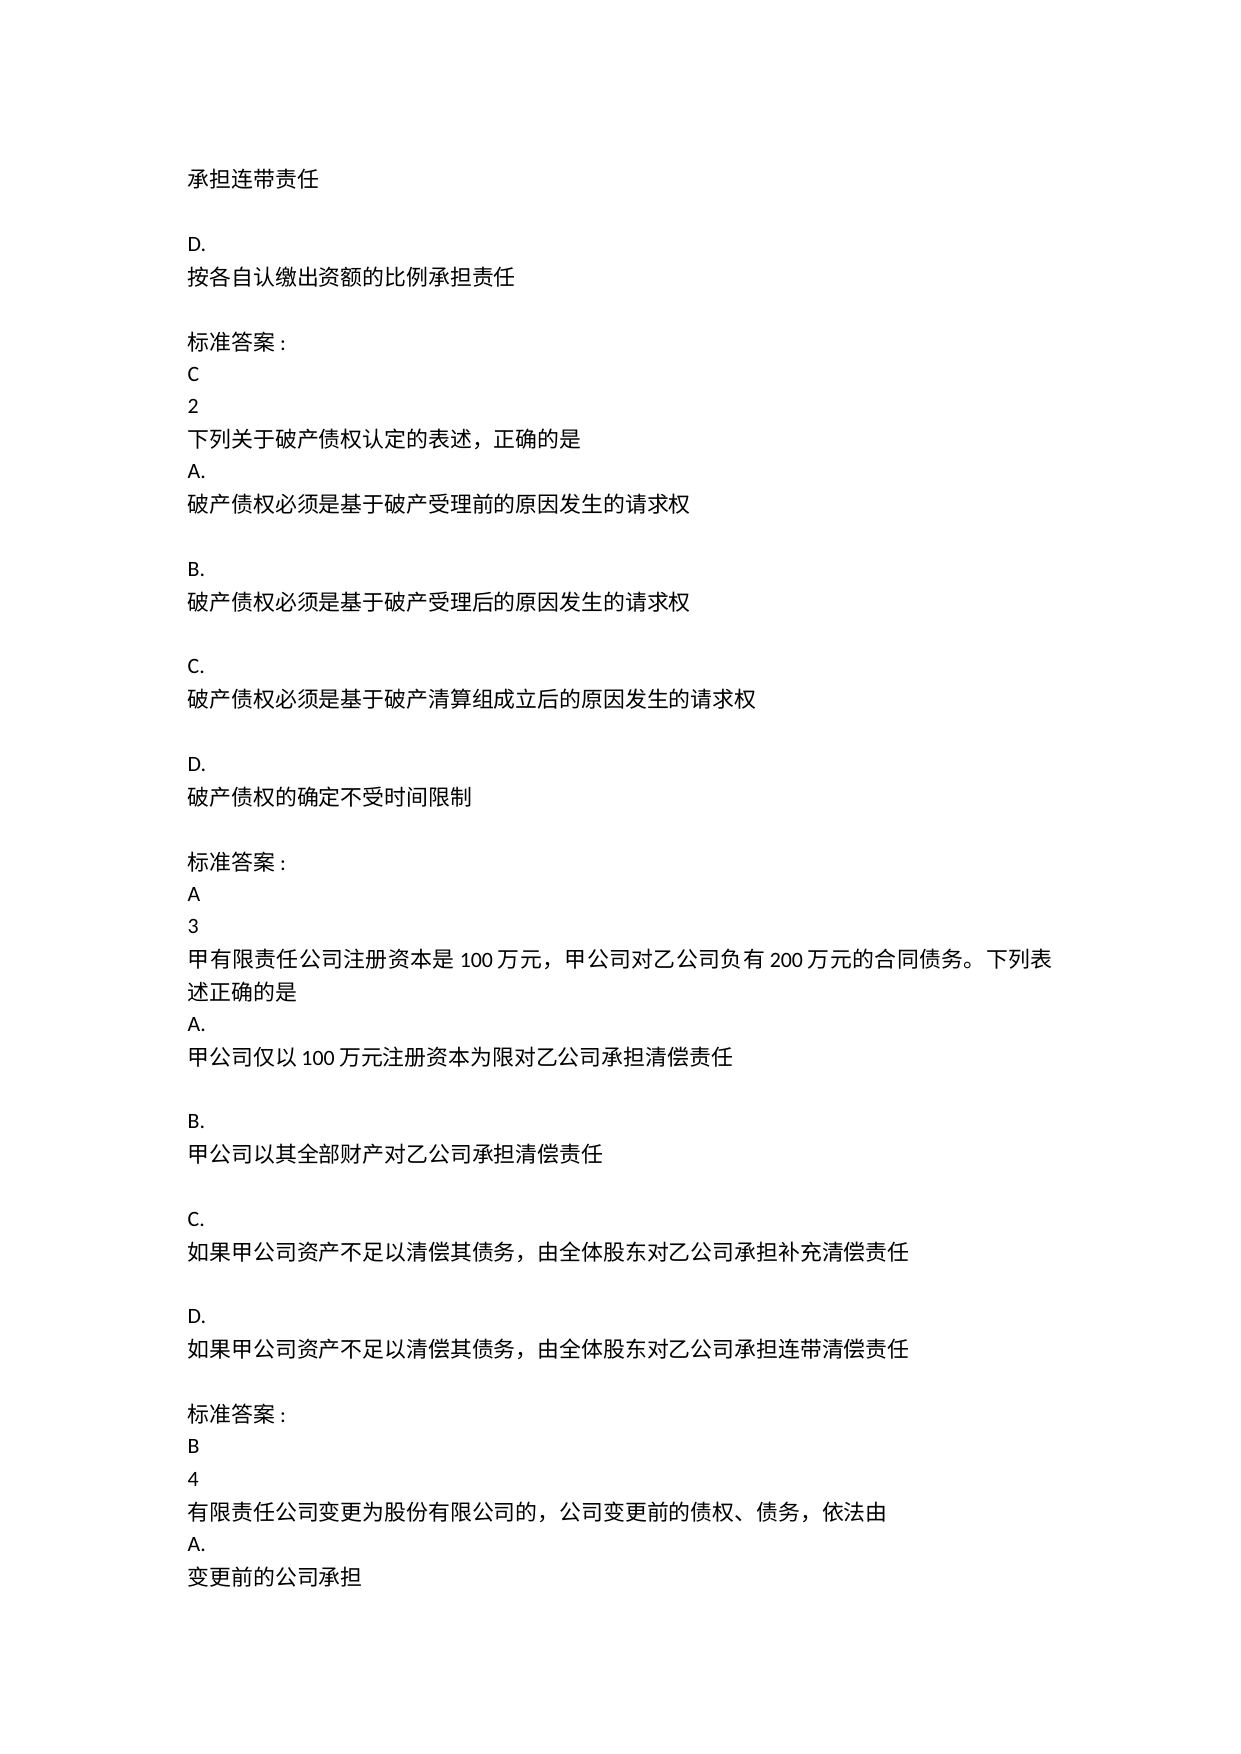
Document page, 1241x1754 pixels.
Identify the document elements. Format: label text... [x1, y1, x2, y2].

text 如果甲公司资产不足以清偿其债务，由全体股东对乙公司承担连带清偿责任 [187, 1332, 1053, 1364]
text 如果甲公司资产不足以清偿其债务，由全体股东对乙公司承担补充清偿责任 [187, 1234, 1053, 1267]
text B. [187, 1104, 1053, 1137]
text 有限责任公司变更为股份有限公司的，公司变更前的债权、债务，依法由 [187, 1494, 1053, 1527]
text 破产债权必须是基于破产清算组成立后的原因发生的请求权 [187, 682, 1053, 714]
text 变更前的公司承担 [187, 1559, 1053, 1592]
text 标准答案 : [187, 844, 1053, 877]
text 标准答案 : [187, 1397, 1053, 1429]
text 按各自认缴出资额的比例承担责任 [187, 259, 1053, 292]
text B [187, 1429, 1053, 1462]
text 甲公司以其全部财产对乙公司承担清偿责任 [187, 1137, 1053, 1169]
text 4 [187, 1462, 1053, 1494]
text A [187, 877, 1053, 909]
text C [187, 357, 1053, 389]
text A. [187, 1527, 1053, 1559]
text 下列关于破产债权认定的表述，正确的是 [187, 422, 1053, 454]
text 3 [187, 909, 1053, 942]
text 承担连带责任 [187, 162, 1053, 194]
text 标准答案 : [187, 324, 1053, 357]
text 破产债权必须是基于破产受理后的原因发生的请求权 [187, 584, 1053, 617]
text A. [187, 454, 1053, 487]
text 甲有限责任公司注册资本是100万元，甲公司对乙公司负有200万元的合同债务。下列表述正确的是 [187, 942, 1053, 1007]
text C. [187, 1202, 1053, 1234]
text B. [187, 552, 1053, 584]
text C. [187, 649, 1053, 682]
text D. [187, 747, 1053, 779]
text D. [187, 227, 1053, 259]
text 破产债权必须是基于破产受理前的原因发生的请求权 [187, 487, 1053, 519]
text 甲公司仅以100万元注册资本为限对乙公司承担清偿责任 [187, 1039, 1053, 1072]
text A. [187, 1007, 1053, 1039]
text 破产债权的确定不受时间限制 [187, 779, 1053, 812]
text D. [187, 1299, 1053, 1332]
text 2 [187, 389, 1053, 422]
